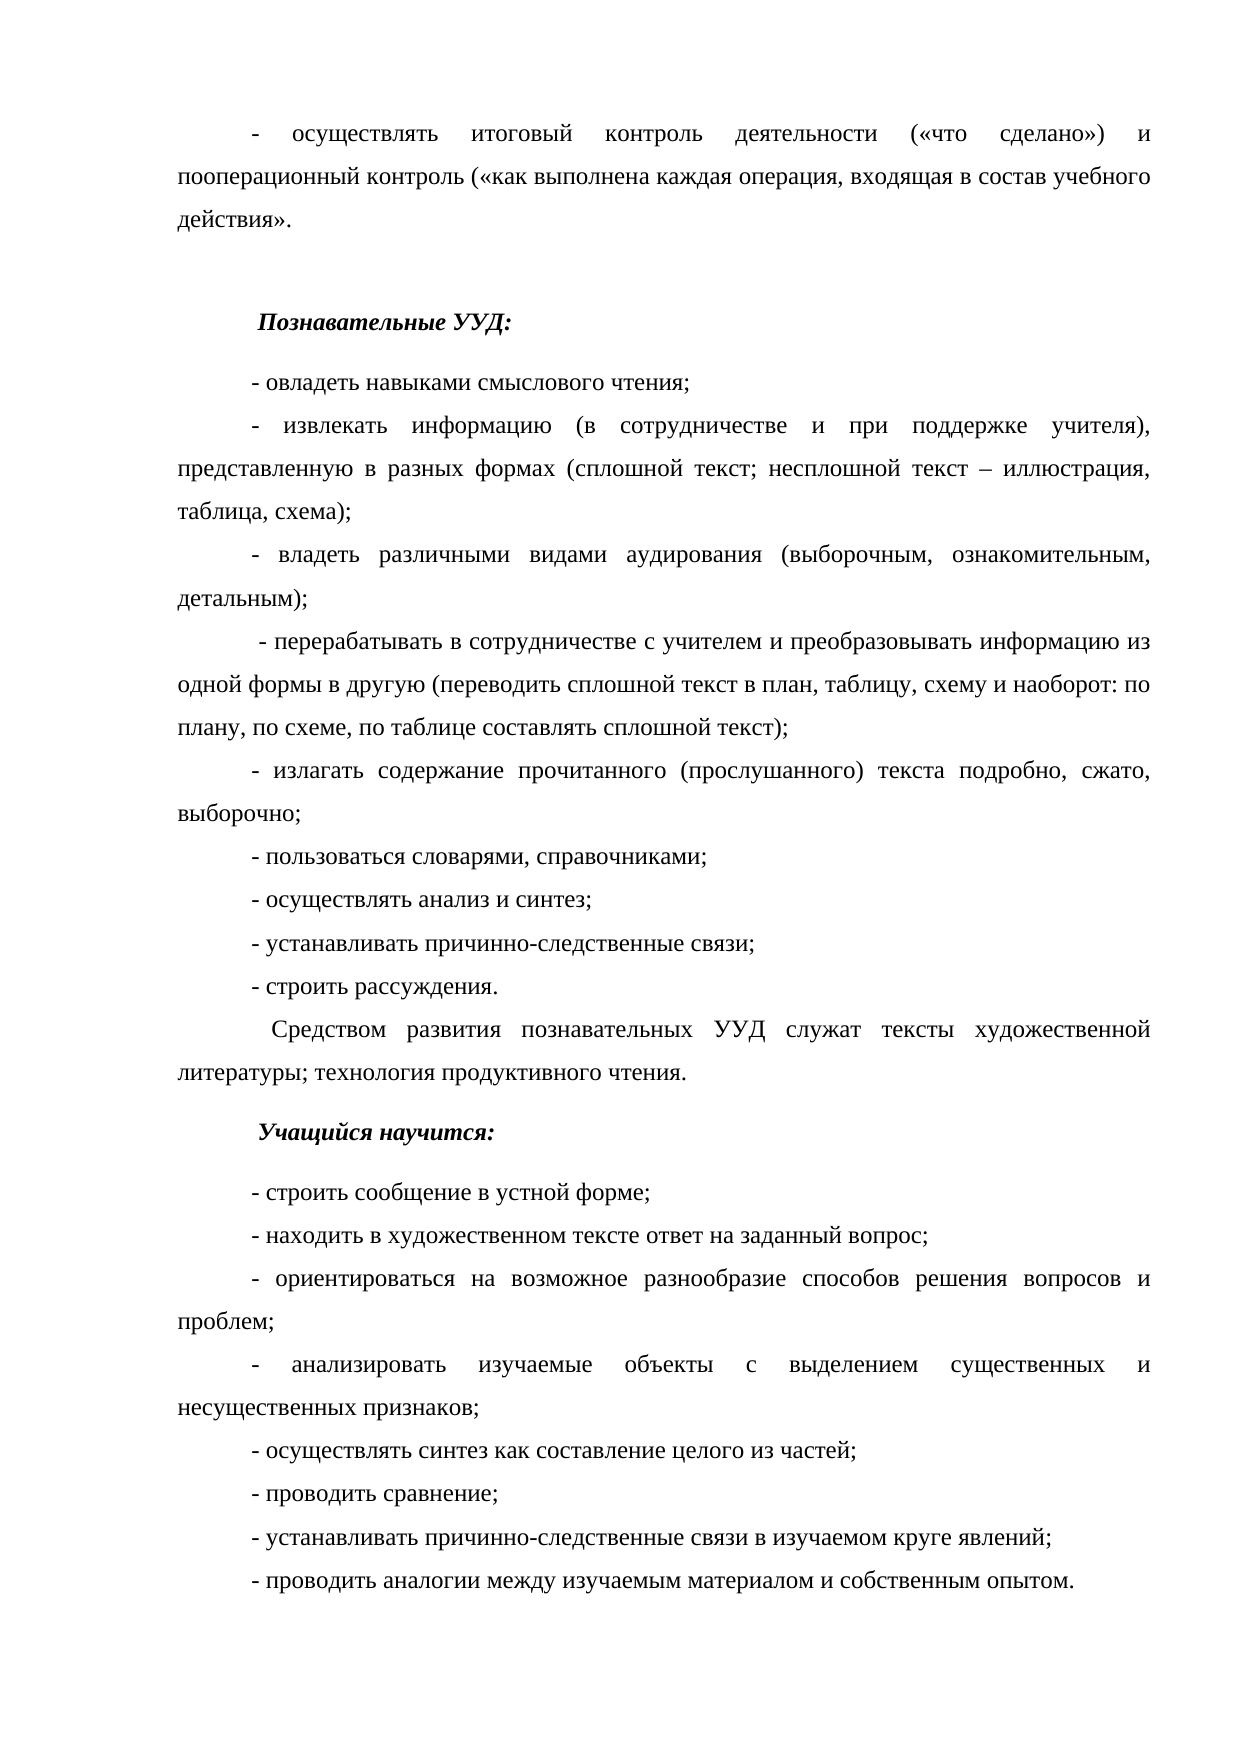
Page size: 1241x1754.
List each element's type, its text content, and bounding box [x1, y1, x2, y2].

text - излагать содержание прочитанного (прослушанного) текста подробно, сжато, выборочно; [177, 755, 1152, 827]
text - проводить сравнение; [177, 1478, 1152, 1507]
text - осуществлять итоговый контроль деятельности («что сделано») и пооперационный контроль («как выполнена каждая операция, входящая в состав учебного действия». [177, 118, 1152, 233]
text - находить в художественном тексте ответ на заданный вопрос; [177, 1220, 1152, 1248]
text - анализировать изучаемые объекты с выделением существенных и несущественных признаков; [177, 1349, 1152, 1421]
text - владеть различными видами аудирования (выборочным, ознакомительным, детальным); [177, 539, 1152, 611]
text - извлекать информацию (в сотрудничестве и при поддержке учителя), представленную в разных формах (сплошной текст; несплошной текст – иллюстрация, таблица, схема); [177, 410, 1152, 525]
text - строить рассуждения. [177, 971, 1152, 999]
text - устанавливать причинно-следственные связи; [177, 928, 1152, 956]
text Средством развития познавательных УУД служат тексты художественной литературы; технология продуктивного чтения. [177, 1014, 1152, 1086]
text - осуществлять анализ и синтез; [177, 884, 1152, 913]
text Познавательные УУД: [177, 307, 1152, 336]
text - устанавливать причинно-следственные связи в изучаемом круге явлений; [177, 1522, 1152, 1550]
text - перерабатывать в сотрудничестве с учителем и преобразовывать информацию из одной формы в другую (переводить сплошной текст в план, таблицу, схему и наоборот: по плану, по схеме, по таблице составлять сплошной текст); [177, 626, 1152, 741]
text Учащийся научится: [177, 1117, 1152, 1146]
text - строить сообщение в устной форме; [177, 1177, 1152, 1205]
text - пользоваться словарями, справочниками; [177, 841, 1152, 870]
text - овладеть навыками смыслового чтения; [177, 367, 1152, 396]
text - ориентироваться на возможное разнообразие способов решения вопросов и проблем; [177, 1263, 1152, 1335]
text - осуществлять синтез как составление целого из частей; [177, 1435, 1152, 1464]
text - проводить аналогии между изучаемым материалом и собственным опытом. [177, 1565, 1152, 1593]
